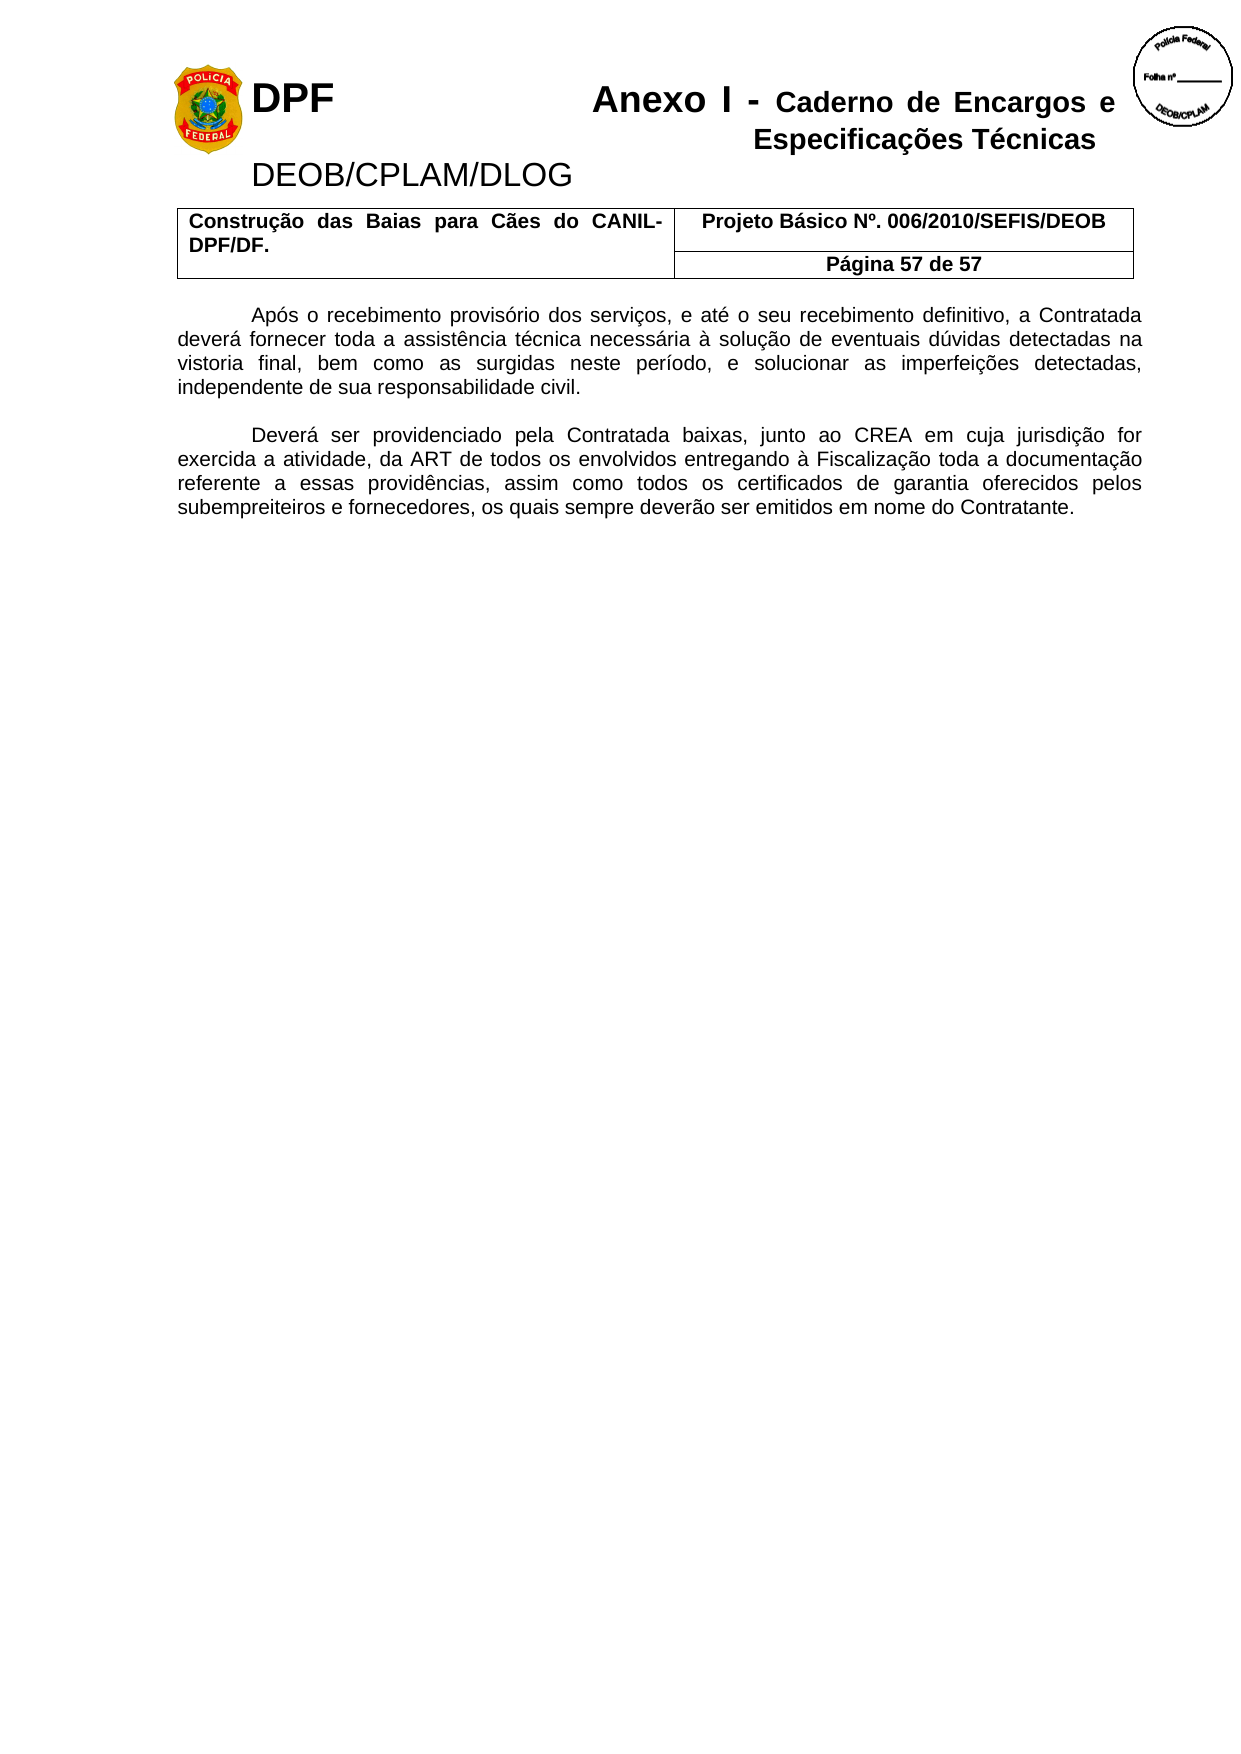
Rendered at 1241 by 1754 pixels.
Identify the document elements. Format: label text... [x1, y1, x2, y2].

text Após o recebimento provisório dos serviços, e até o seu recebimento definitivo, a Contratada deverá fornecer toda a assistência técnica necessária à solução de eventuais dúvidas detectadas na vistoria final, bem como as surgidas neste período, e solucionar as imperfeições detectadas, independente de sua responsabilidade civil. [177, 303, 1144, 399]
picture [1114, 16, 1241, 155]
text Deverá ser providenciado pela Contratada baixas, junto ao CREA em cuja jurisdição for exercida a atividade, da ART de todos os envolvidos entregando à Fiscalização toda a documentação referente a essas providências, assim como todos os certificados de garantia oferecidos pelos subempreiteiros e fornecedores, os quais sempre deverão ser emitidos em nome do Contratante. [177, 423, 1144, 519]
